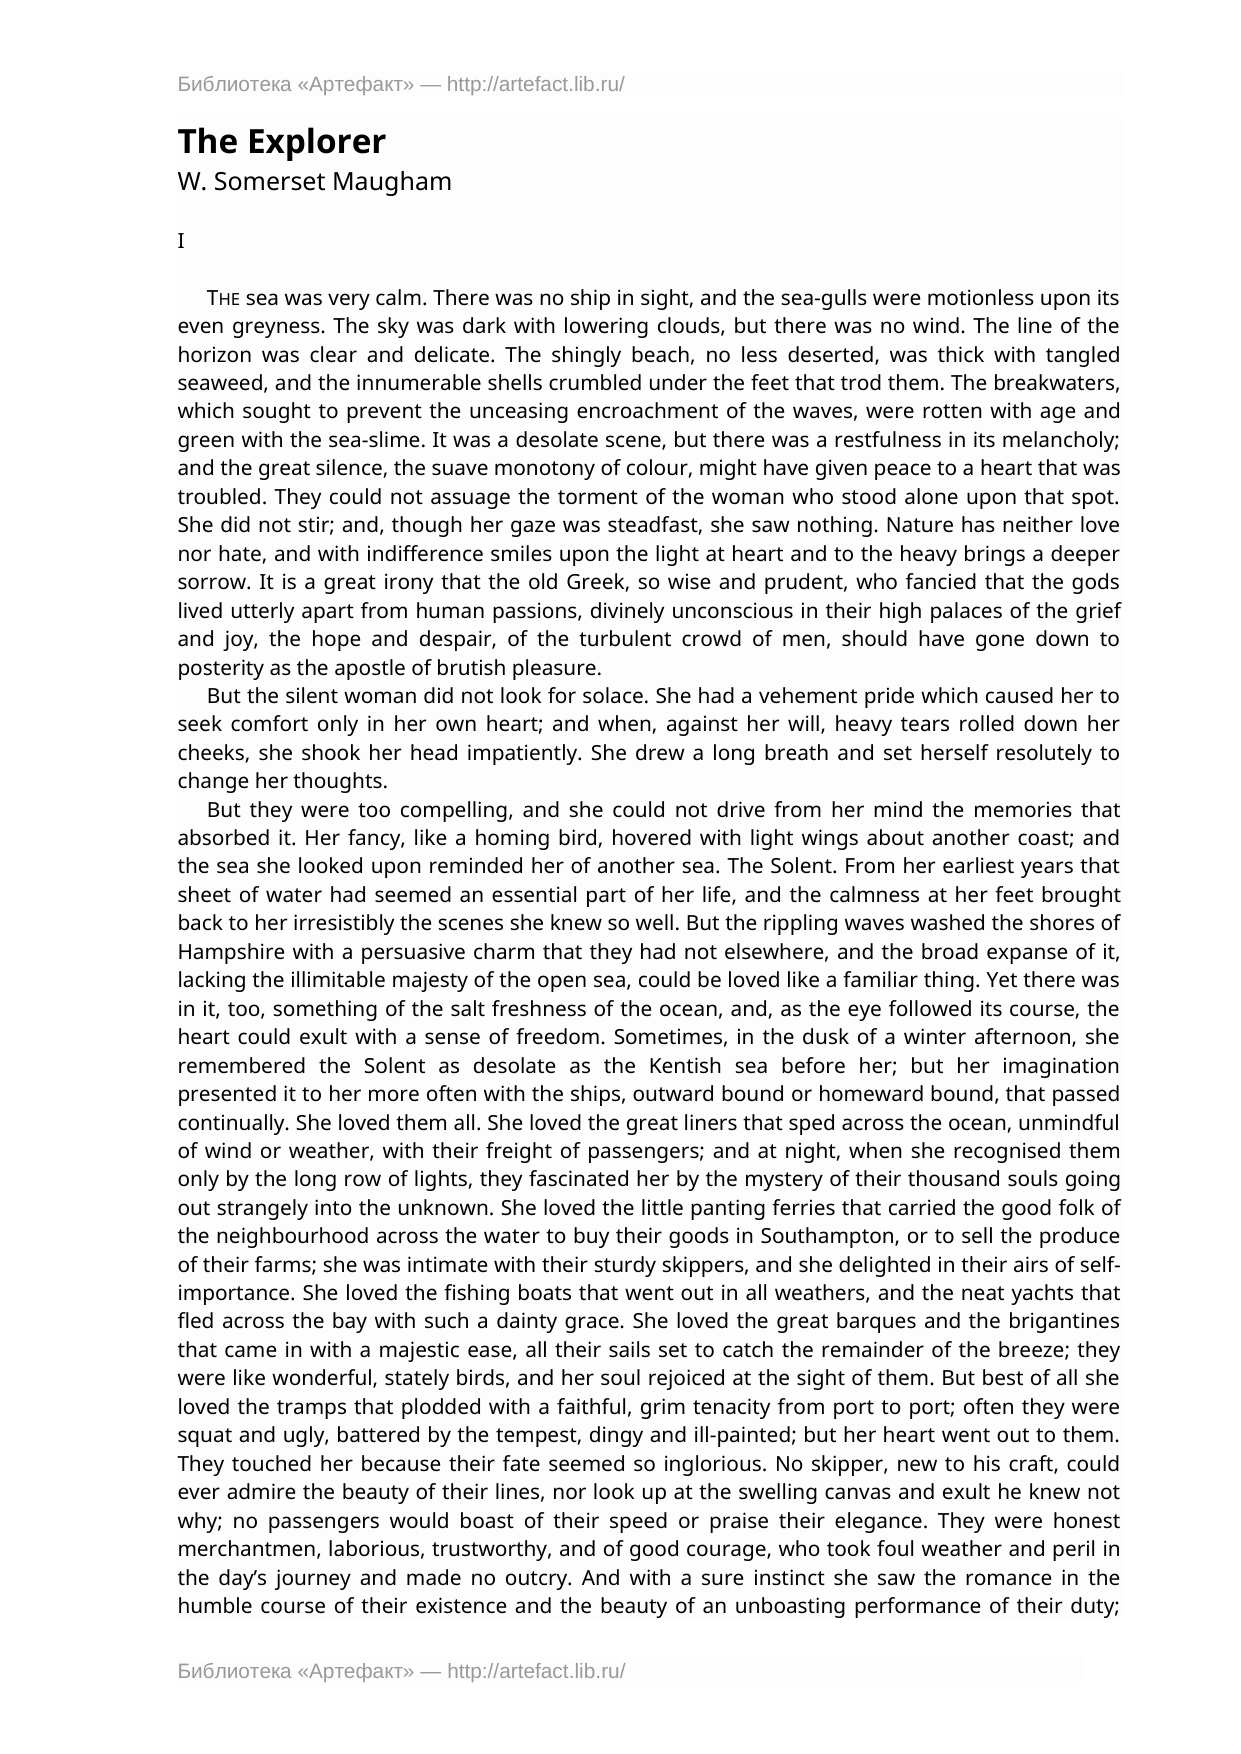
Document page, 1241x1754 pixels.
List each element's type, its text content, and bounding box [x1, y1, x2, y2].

text The Explorer [177, 118, 1122, 163]
text W. Somerset Maugham [177, 163, 1122, 198]
subtitle I [177, 226, 1122, 254]
text But the silent woman did not look for solace. She had a vehement pride which caused her to seek comfort only in her own heart; and when, against her will, heavy tears rolled down her cheeks, she shook her head impatiently. She drew a long breath and set herself resolutely to change her thoughts. [177, 681, 1122, 795]
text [177, 795, 1122, 1619]
text The sea was very calm. There was no ship in sight, and the sea-gulls were motionless upon its even greyness. The sky was dark with lowering clouds, but there was no wind. The line of the horizon was clear and delicate. The shingly beach, no less deserted, was thick with tangled seaweed, and the innumerable shells crumbled under the feet that trod them. The breakwaters, which sought to prevent the unceasing encroachment of the waves, were rotten with age and green with the sea-slime. It was a desolate scene, but there was a restfulness in its melancholy; and the great silence, the suave monotony of colour, might have given peace to a heart that was troubled. They could not assuage the torment of the woman who stood alone upon that spot. She did not stir; and, though her gaze was steadfast, she saw nothing. Nature has neither love nor hate, and with indifference smiles upon the light at heart and to the heavy brings a deeper sorrow. It is a great irony that the old Greek, so wise and prudent, who fancied that the gods lived utterly apart from human passions, divinely unconscious in their high palaces of the grief and joy, the hope and despair, of the turbulent crowd of men, should have gone down to posterity as the apostle of brutish pleasure. [177, 283, 1122, 681]
